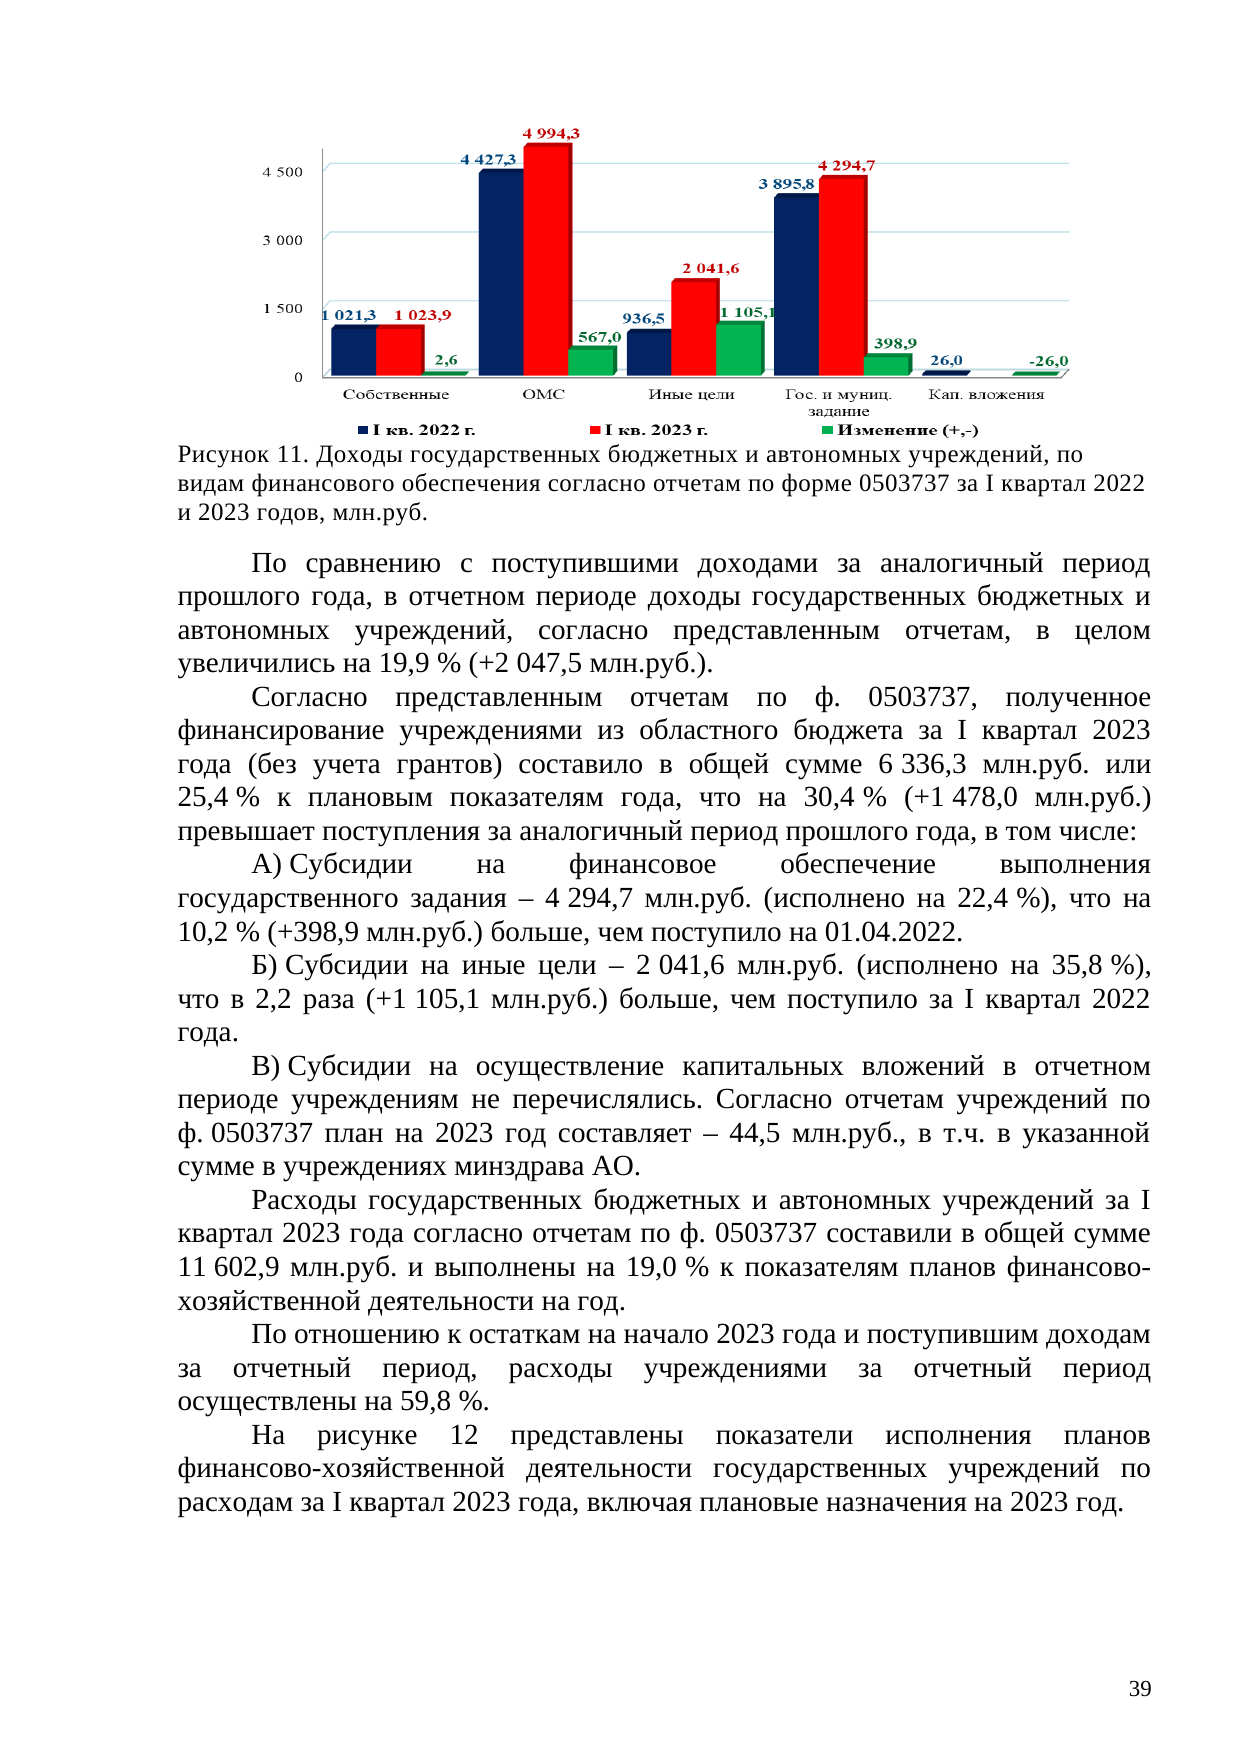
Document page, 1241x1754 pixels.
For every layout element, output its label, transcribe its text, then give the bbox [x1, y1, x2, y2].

text Согласно представленным отчетам по ф. 0503737, полученное финансирование учреждениями из областного бюджета за I квартал 2023 года (без учета грантов) составило в общей сумме 6 336,3 млн.руб. или 25,4 % к плановым показателям года, что на 30,4 % (+1 478,0 млн.руб.) превышает поступления за аналогичный период прошлого года, в том числе: [177, 679, 1152, 847]
text Б) Субсидии на иные цели – 2 041,6 млн.руб. (исполнено на 35,8 %), что в 2,2 раза (+1 105,1 млн.руб.) больше, чем поступило за I квартал 2022 года. [177, 947, 1152, 1048]
text А) Субсидии на финансовое обеспечение выполнения государственного задания – 4 294,7 млн.руб. (исполнено на 22,4 %), что на 10,2 % (+398,9 млн.руб.) больше, чем поступило на 01.04.2022. [177, 847, 1152, 947]
text В) Субсидии на осуществление капитальных вложений в отчетном периоде учреждениям не перечислялись. Согласно отчетам учреждений по ф. 0503737 план на 2023 год составляет – 44,5 млн.руб., в т.ч. в указанной сумме в учреждениях минздрава АО. [177, 1048, 1152, 1182]
text Расходы государственных бюджетных и автономных учреждений за I квартал 2023 года согласно отчетам по ф. 0503737 составили в общей сумме 11 602,9 млн.руб. и выполнены на 19,0 % к показателям планов финансово-хозяйственной деятельности на год. [177, 1182, 1152, 1316]
text По сравнению с поступившими доходами за аналогичный период прошлого года, в отчетном периоде доходы государственных бюджетных и автономных учреждений, согласно представленным отчетам, в целом увеличились на 19,9 % (+2 047,5 млн.руб.). [177, 545, 1152, 679]
picture [242, 118, 1087, 440]
text На рисунке 12 представлены показатели исполнения планов финансово-хозяйственной деятельности государственных учреждений по расходам за I квартал 2023 года, включая плановые назначения на 2023 год. [177, 1417, 1152, 1517]
text Рисунок 11. Доходы государственных бюджетных и автономных учреждений, по видам финансового обеспечения согласно отчетам по форме 0503737 за I квартал 2022 и 2023 годов, млн.руб. [177, 439, 1152, 526]
text По отношению к остаткам на начало 2023 года и поступившим доходам за отчетный период, расходы учреждениями за отчетный период осуществлены на 59,8 %. [177, 1316, 1152, 1417]
